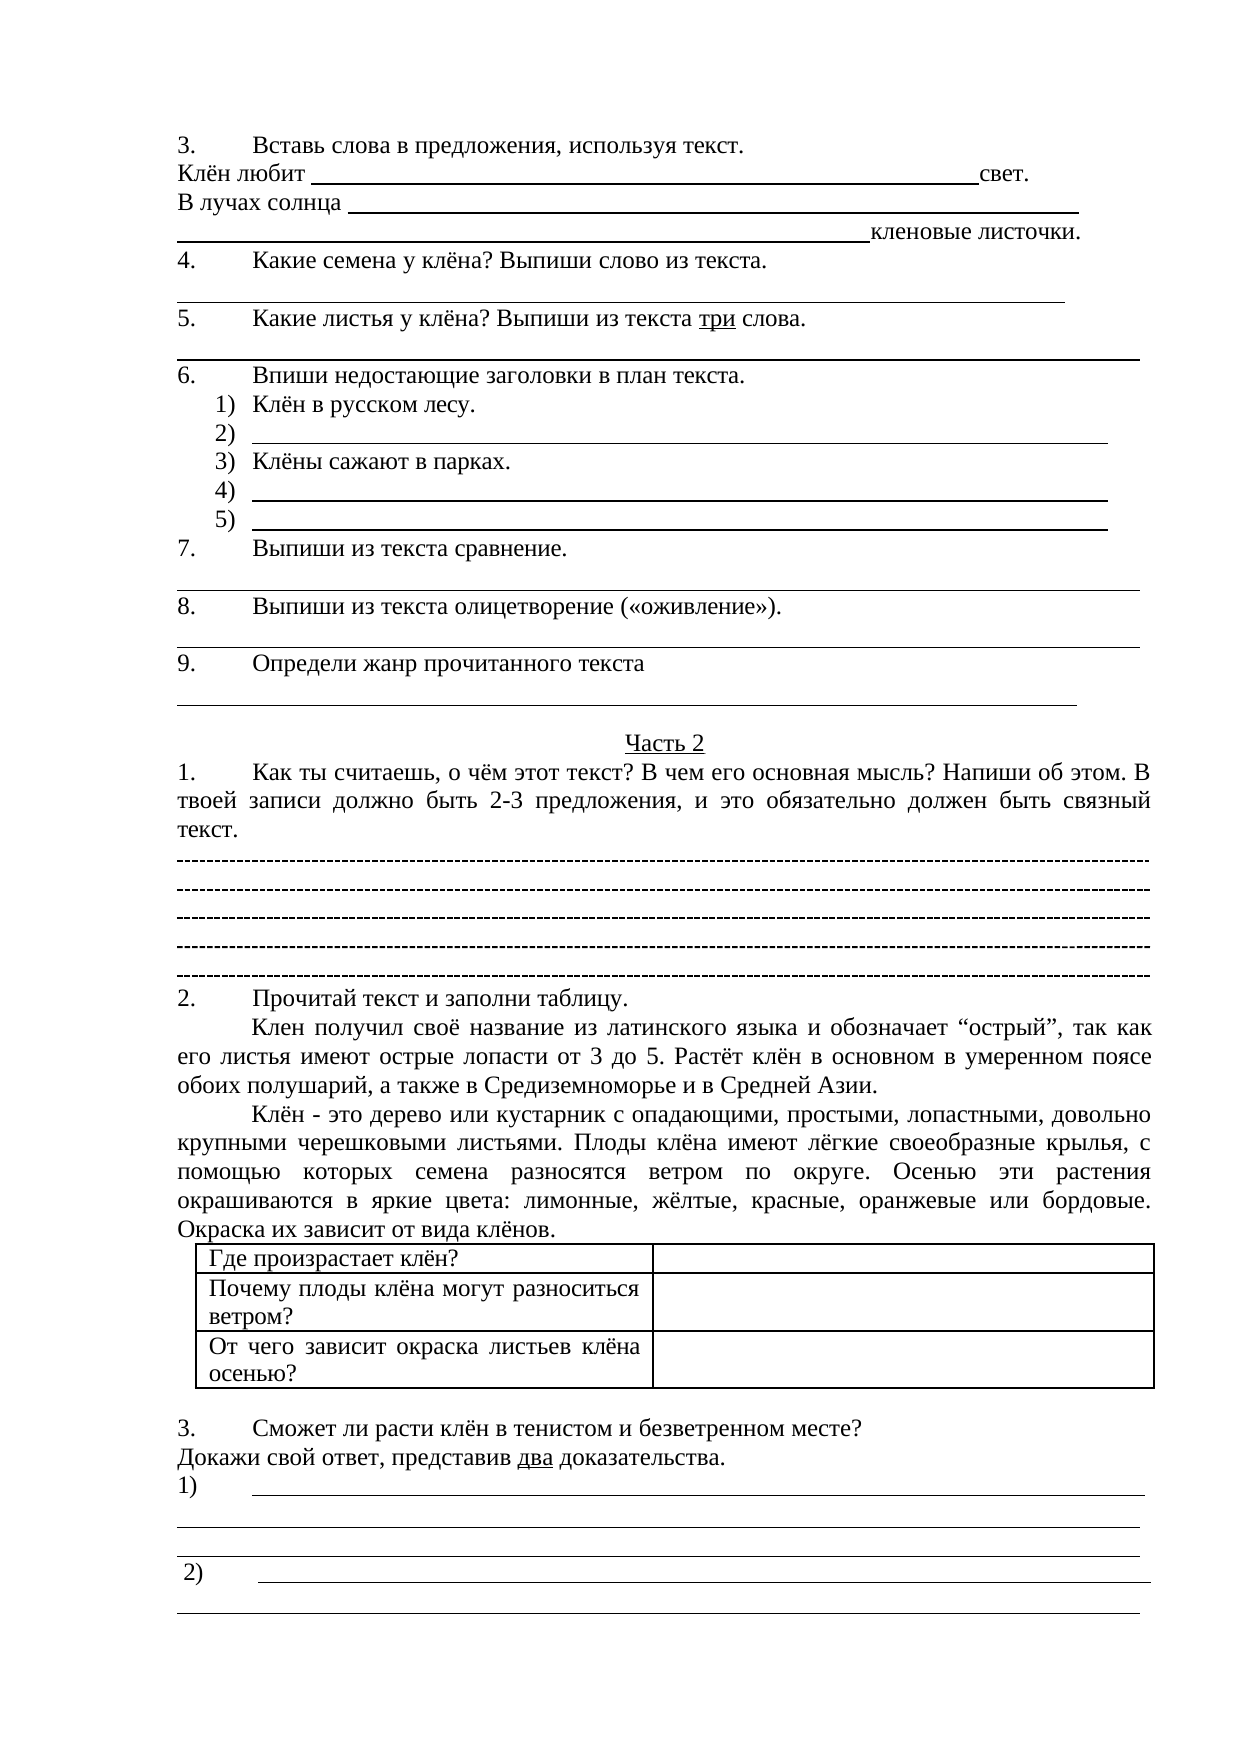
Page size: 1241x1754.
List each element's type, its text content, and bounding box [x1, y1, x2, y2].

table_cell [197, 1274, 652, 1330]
list Какие семена у клёна? Выпиши слово из текста. [177, 245, 1196, 274]
list Прочитай текст и заполни таблицу. [177, 984, 1196, 1012]
text Клен получил своё название из латинского языка и обозначает “острый”, так как его листья имеют острые лопасти от 3 до 5. Растёт клён в основном в умеренном поясе обоих полушарий, а также в Средиземноморье и в Средней Азии. [177, 1012, 1153, 1099]
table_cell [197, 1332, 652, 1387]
text 2) [183, 1554, 1196, 1586]
list Сможет ли расти клён в тенистом и безветренном месте? Докажи свой ответ, представив два доказательства. [177, 1413, 862, 1471]
text Клён любит свет. [177, 159, 1196, 188]
list Клёны сажают в парках. [214, 447, 1196, 476]
list Выпиши из текста олицетворение («оживление»). [177, 588, 1196, 619]
list Клён в русском лесу. [214, 389, 1196, 418]
text Часть 2 [625, 728, 1196, 757]
text 1) [177, 1471, 1196, 1499]
list Выпиши из текста сравнение. [177, 533, 1196, 562]
list Какие листья у клёна? Выпиши из текста три слова. [177, 300, 1196, 332]
text В лучах солнца [177, 188, 1196, 216]
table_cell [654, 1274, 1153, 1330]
list Определи жанр прочитанного текста [177, 645, 1196, 677]
list Впиши недостающие заголовки в план текста. [177, 358, 1196, 389]
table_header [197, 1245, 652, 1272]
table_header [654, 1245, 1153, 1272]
list Вставь слова в предложения, используя текст. [177, 130, 1196, 159]
text Клён - это дерево или кустарник с опадающими, простыми, лопастными, довольно крупными черешковыми листьями. Плоды клёна имеют лёгкие своеобразные крылья, с помощью которых семена разносятся ветром по округе. Осенью эти растения окрашиваются в яркие цвета: лимонные, жёлтые, красные, оранжевые или бордовые. Окраска их зависит от вида клёнов. [177, 1099, 1152, 1242]
text кленовые листочки. [177, 217, 1196, 245]
list Как ты считаешь, о чём этот текст? В чем его основная мысль? Напиши об этом. В твоей записи должно быть 2-3 предложения, и это обязательно должен быть связный текст. [177, 757, 1152, 843]
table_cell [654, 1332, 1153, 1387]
